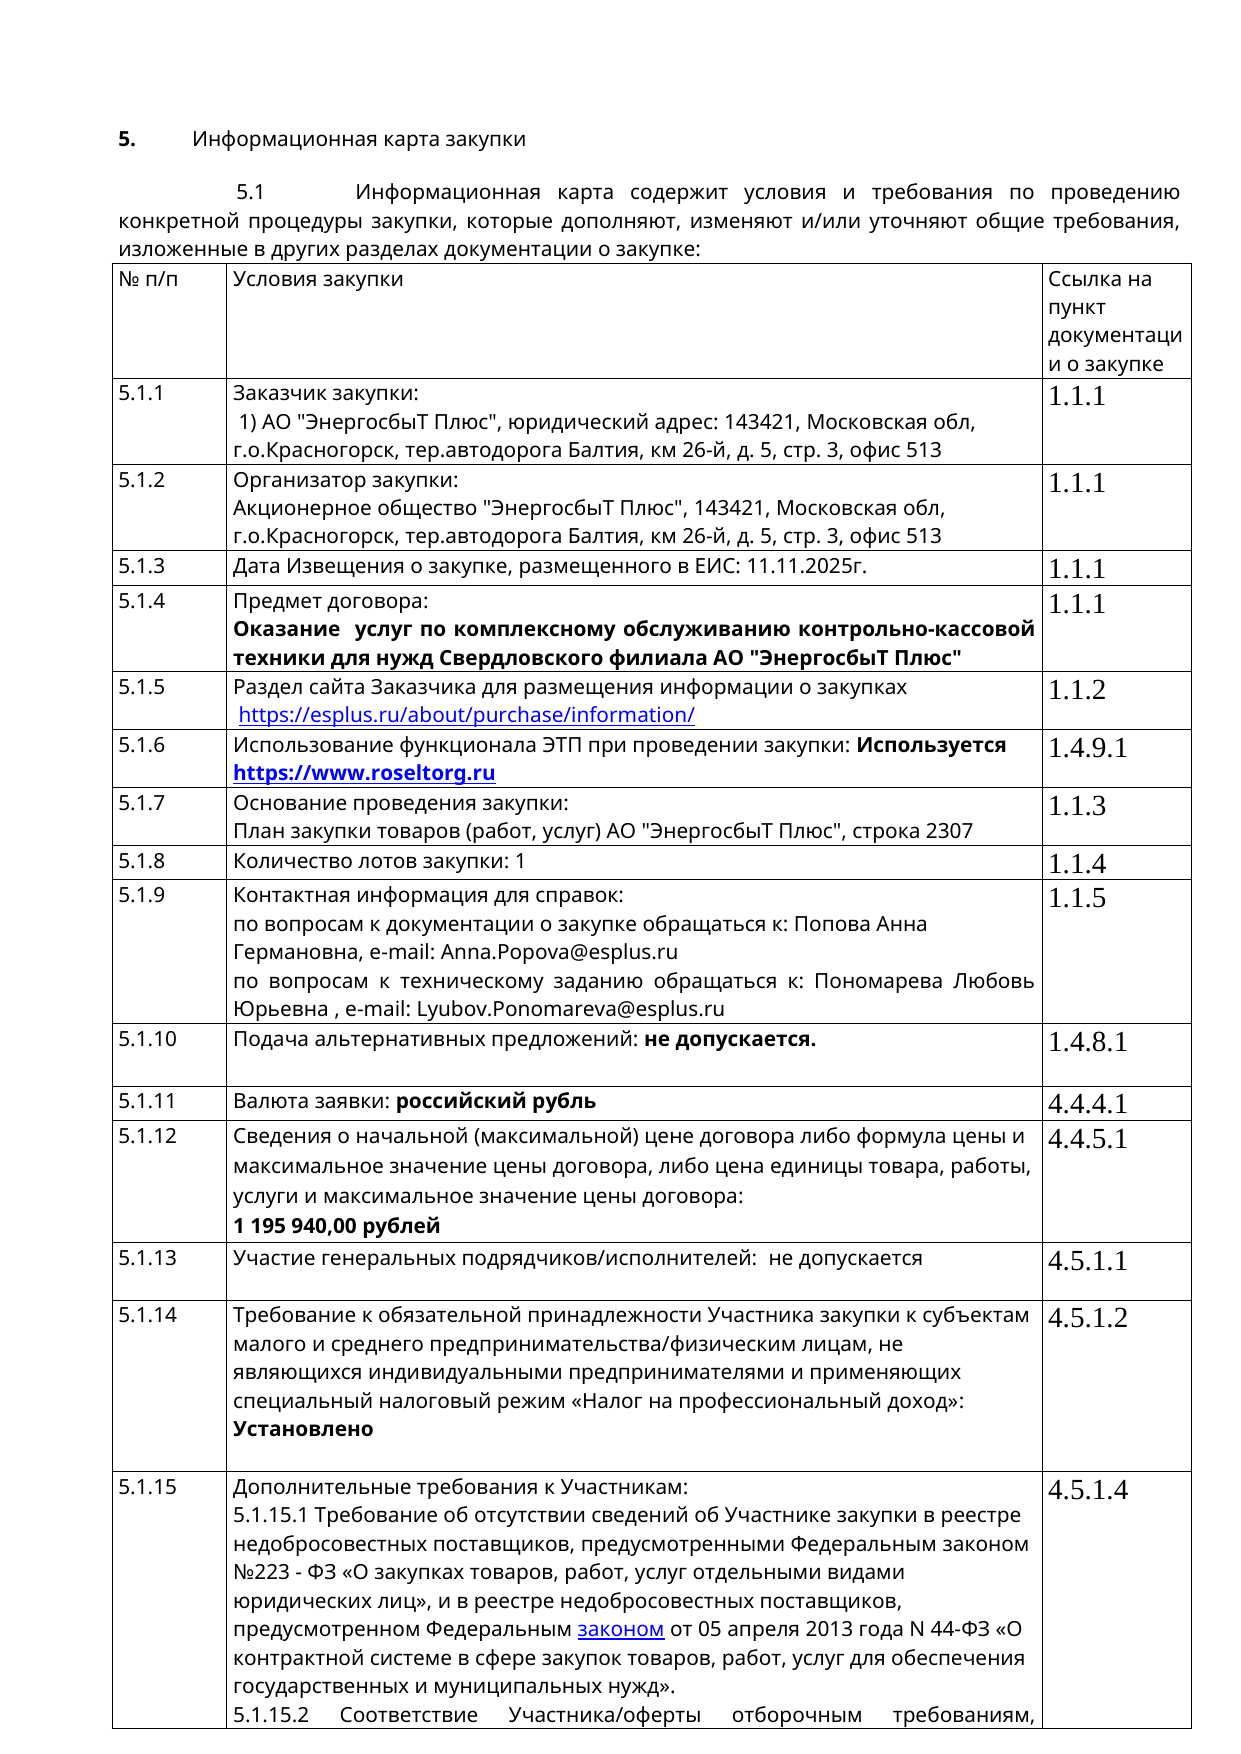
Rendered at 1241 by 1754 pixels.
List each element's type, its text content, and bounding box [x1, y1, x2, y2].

table_cell [113, 379, 226, 464]
table_cell Раздел сайта Заказчика для размещения информации о закупках https://esplus.ru/about/purchase/information/ [227, 672, 1042, 729]
table_cell 1.1.4 [1043, 846, 1191, 879]
table_cell [113, 586, 226, 671]
table_cell Сведения о начальной (максимальной) цене договора либо формула цены и максимальное значение цены договора, либо цена единицы товара, работы, услуги и максимальное значение цены договора: 1 195 940,00 рублей [227, 1121, 1042, 1242]
table_cell 1.1.3 [1043, 788, 1191, 845]
table_cell [113, 880, 226, 1023]
table_cell [113, 551, 226, 585]
table_cell 4.4.5.1 [1043, 1121, 1191, 1242]
table_cell 1.1.1 [1043, 465, 1191, 550]
table_cell Контактная информация для справок: по вопросам к документации о закупке обращаться к: Попова Анна Германовна, e-mail: Anna.Popova@esplus.ru по вопросам к техническому заданию обращаться к: Пономарева Любовь Юрьевна , e-mail: Lyubov.Ponomareva@esplus.ru [227, 880, 1042, 1023]
table_cell 1.4.9.1 [1043, 730, 1191, 787]
table_cell Использование функционала ЭТП при проведении закупки: Используется https://www.roseltorg.ru [227, 730, 1042, 787]
table_cell Участие генеральных подрядчиков/исполнителей: не допускается [227, 1243, 1042, 1299]
table_cell 4.5.1.2 [1043, 1301, 1191, 1471]
text 5.1 Информационная карта содержит условия и требования по проведению конкретной процедуры закупки, которые дополняют, изменяют и/или уточняют общие требования, изложенные в других разделах документации о закупке: [118, 177, 1181, 263]
table_cell Требование к обязательной принадлежности Участника закупки к субъектам малого и среднего предпринимательства/физическим лицам, не являющихся индивидуальными предпринимателями и применяющих специальный налоговый режим «Налог на профессиональный доход»: Установлено [227, 1301, 1042, 1471]
table_cell Организатор закупки: Акционерное общество "ЭнергосбыТ Плюс", 143421, Московская обл, г.о.Красногорск, тер.автодорога Балтия, км 26-й, д. 5, стр. 3, офис 513 [227, 465, 1042, 550]
table_cell Дата Извещения о закупке, размещенного в ЕИС: 11.11.2025г. [227, 551, 1042, 585]
table_cell [113, 1087, 226, 1120]
table_cell Предмет договора: Оказание услуг по комплексному обслуживанию контрольно-кассовой техники для нужд Свердловского филиала АО "ЭнергосбыТ Плюс" [227, 586, 1042, 671]
table_cell 1.1.1 [1043, 379, 1191, 464]
table_cell [113, 1024, 226, 1086]
subtitle Информационная карта закупки [118, 124, 1181, 152]
table_cell [113, 1472, 226, 1728]
table_cell 1.1.1 [1043, 586, 1191, 671]
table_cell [227, 1472, 1042, 1728]
table_cell Количество лотов закупки: 1 [227, 846, 1042, 879]
table_cell [113, 730, 226, 787]
table_cell [113, 1301, 226, 1471]
table_cell [113, 1243, 226, 1299]
table_cell [113, 846, 226, 879]
table_cell [113, 788, 226, 845]
table_header Условия закупки [227, 264, 1042, 377]
table_cell Заказчик закупки: 1) АО "ЭнергосбыТ Плюс", юридический адрес: 143421, Московская обл, г.о.Красногорск, тер.автодорога Балтия, км 26-й, д. 5, стр. 3, офис 513 [227, 379, 1042, 464]
table_cell 4.5.1.4 [1043, 1472, 1191, 1728]
table_cell 4.5.1.1 [1043, 1243, 1191, 1299]
table_cell 1.1.2 [1043, 672, 1191, 729]
table_cell [113, 672, 226, 729]
table_cell 1.1.1 [1043, 551, 1191, 585]
table_cell 4.4.4.1 [1043, 1087, 1191, 1120]
table_cell 1.1.5 [1043, 880, 1191, 1023]
table_cell [113, 465, 226, 550]
table_header Ссылка на пункт документации о закупке [1043, 264, 1191, 377]
table_header № п/п [113, 264, 226, 377]
table_cell Валюта заявки: российский рубль [227, 1087, 1042, 1120]
table_cell Подача альтернативных предложений: не допускается. [227, 1024, 1042, 1086]
table_cell Основание проведения закупки: План закупки товаров (работ, услуг) АО "ЭнергосбыТ Плюс", строка 2307 [227, 788, 1042, 845]
table_cell [113, 1121, 226, 1242]
table_cell 1.4.8.1 [1043, 1024, 1191, 1086]
